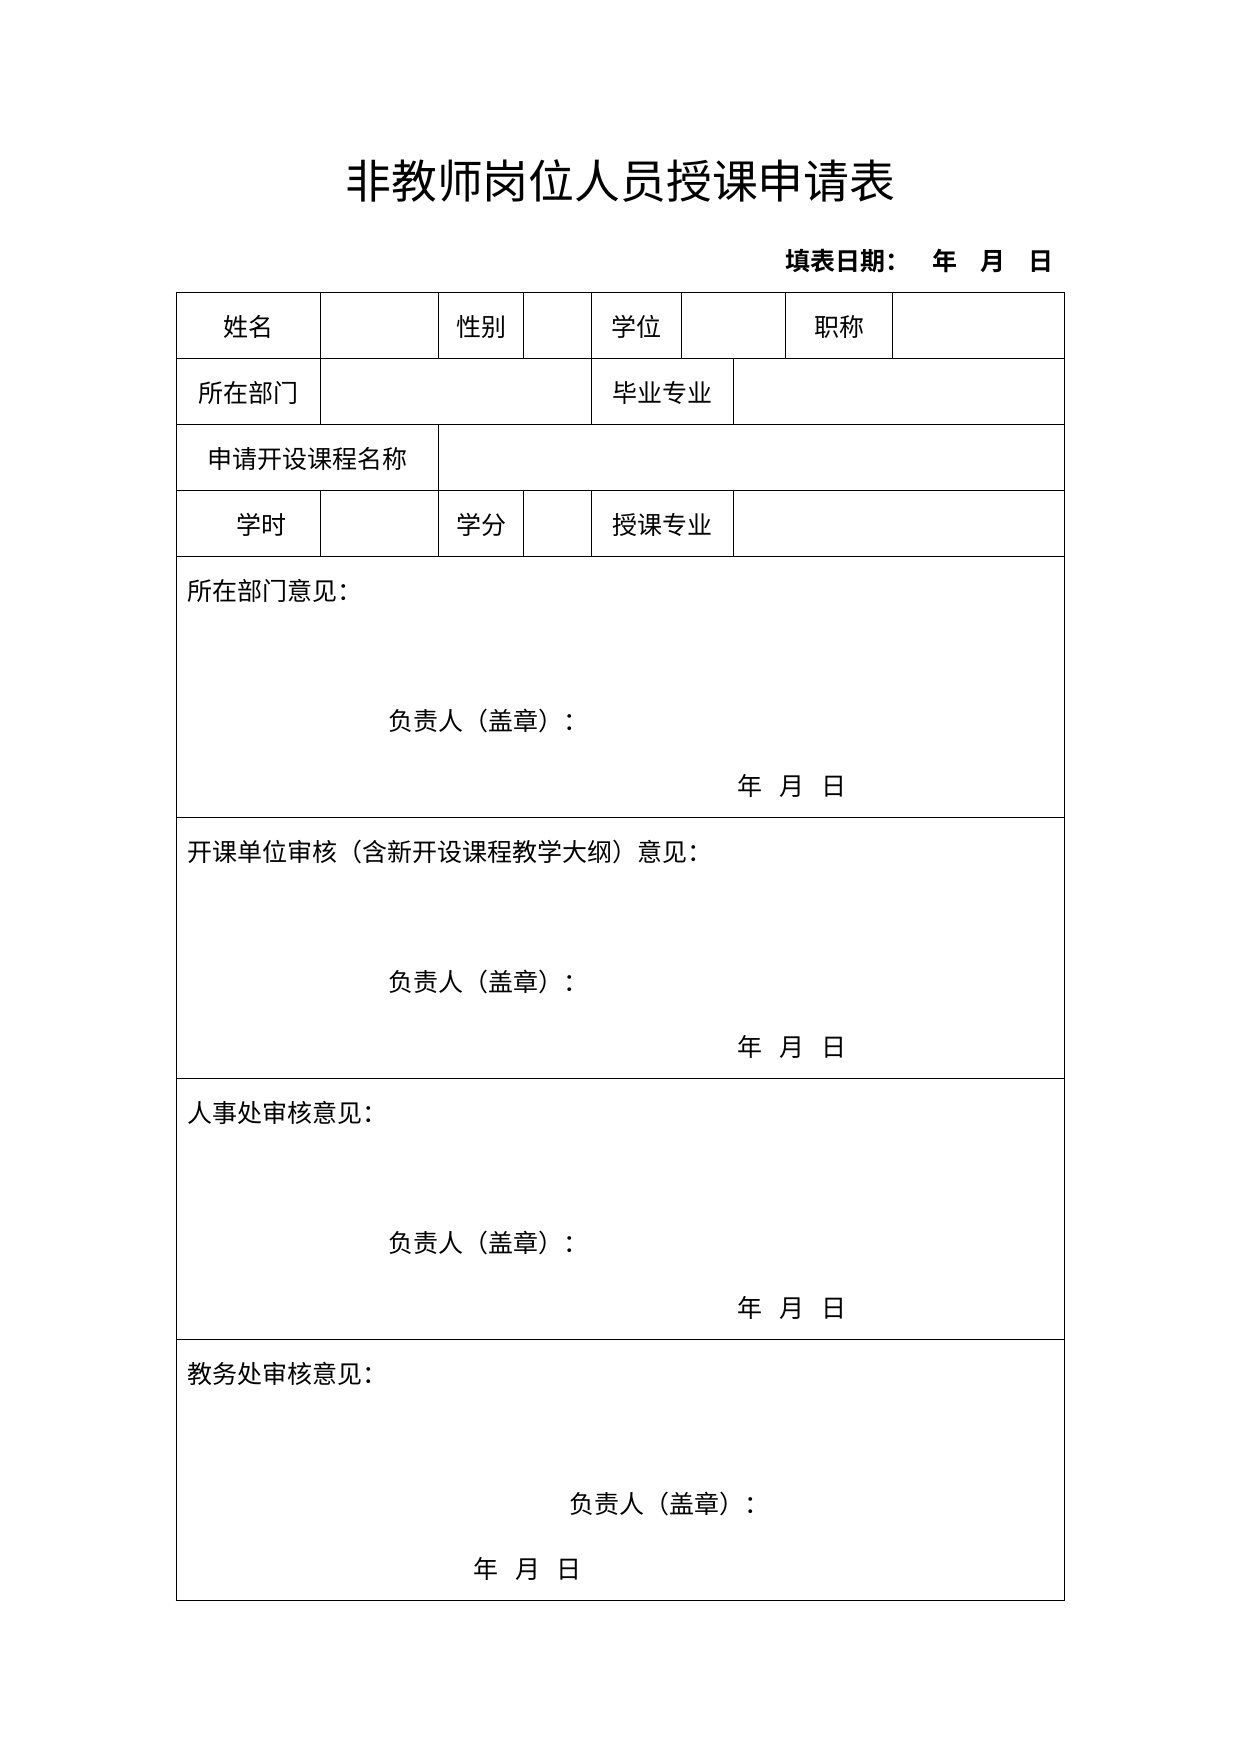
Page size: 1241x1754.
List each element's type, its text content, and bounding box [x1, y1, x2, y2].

table_cell [321, 491, 438, 556]
table_cell 人事处审核意见： 负责人（盖章）： 年 月 日 [177, 1079, 1064, 1339]
table_cell 开课单位审核（含新开设课程教学大纲）意见： 负责人（盖章）： 年 月 日 [177, 818, 1064, 1078]
table_header [893, 293, 1064, 358]
table_cell 教务处审核意见： 负责人（盖章）： 年 月 日 [177, 1340, 1064, 1600]
table_header [524, 293, 591, 358]
table_header 姓名 [177, 293, 320, 358]
table_header 学位 [592, 293, 681, 358]
table_header [321, 293, 438, 358]
table_cell 学时 [177, 491, 320, 556]
table_header 性别 [439, 293, 523, 358]
table_cell 学分 [439, 491, 523, 556]
table_cell 授课专业 [592, 491, 733, 556]
table_header [682, 293, 785, 358]
text 非教师岗位人员授课申请表 [187, 129, 1053, 227]
table_header 职称 [786, 293, 892, 358]
table_cell 毕业专业 [592, 359, 733, 424]
table_cell [321, 359, 591, 424]
table_cell 所在部门意见： 负责人（盖章）： 年 月 日 [177, 557, 1064, 817]
table_cell [439, 425, 1064, 490]
table_cell 所在部门 [177, 359, 320, 424]
table_cell [734, 491, 1064, 556]
text 填表日期： 年 月 日 [187, 227, 1053, 292]
table_cell 申请开设课程名称 [177, 425, 438, 490]
table_cell [734, 359, 1064, 424]
table_cell [524, 491, 591, 556]
